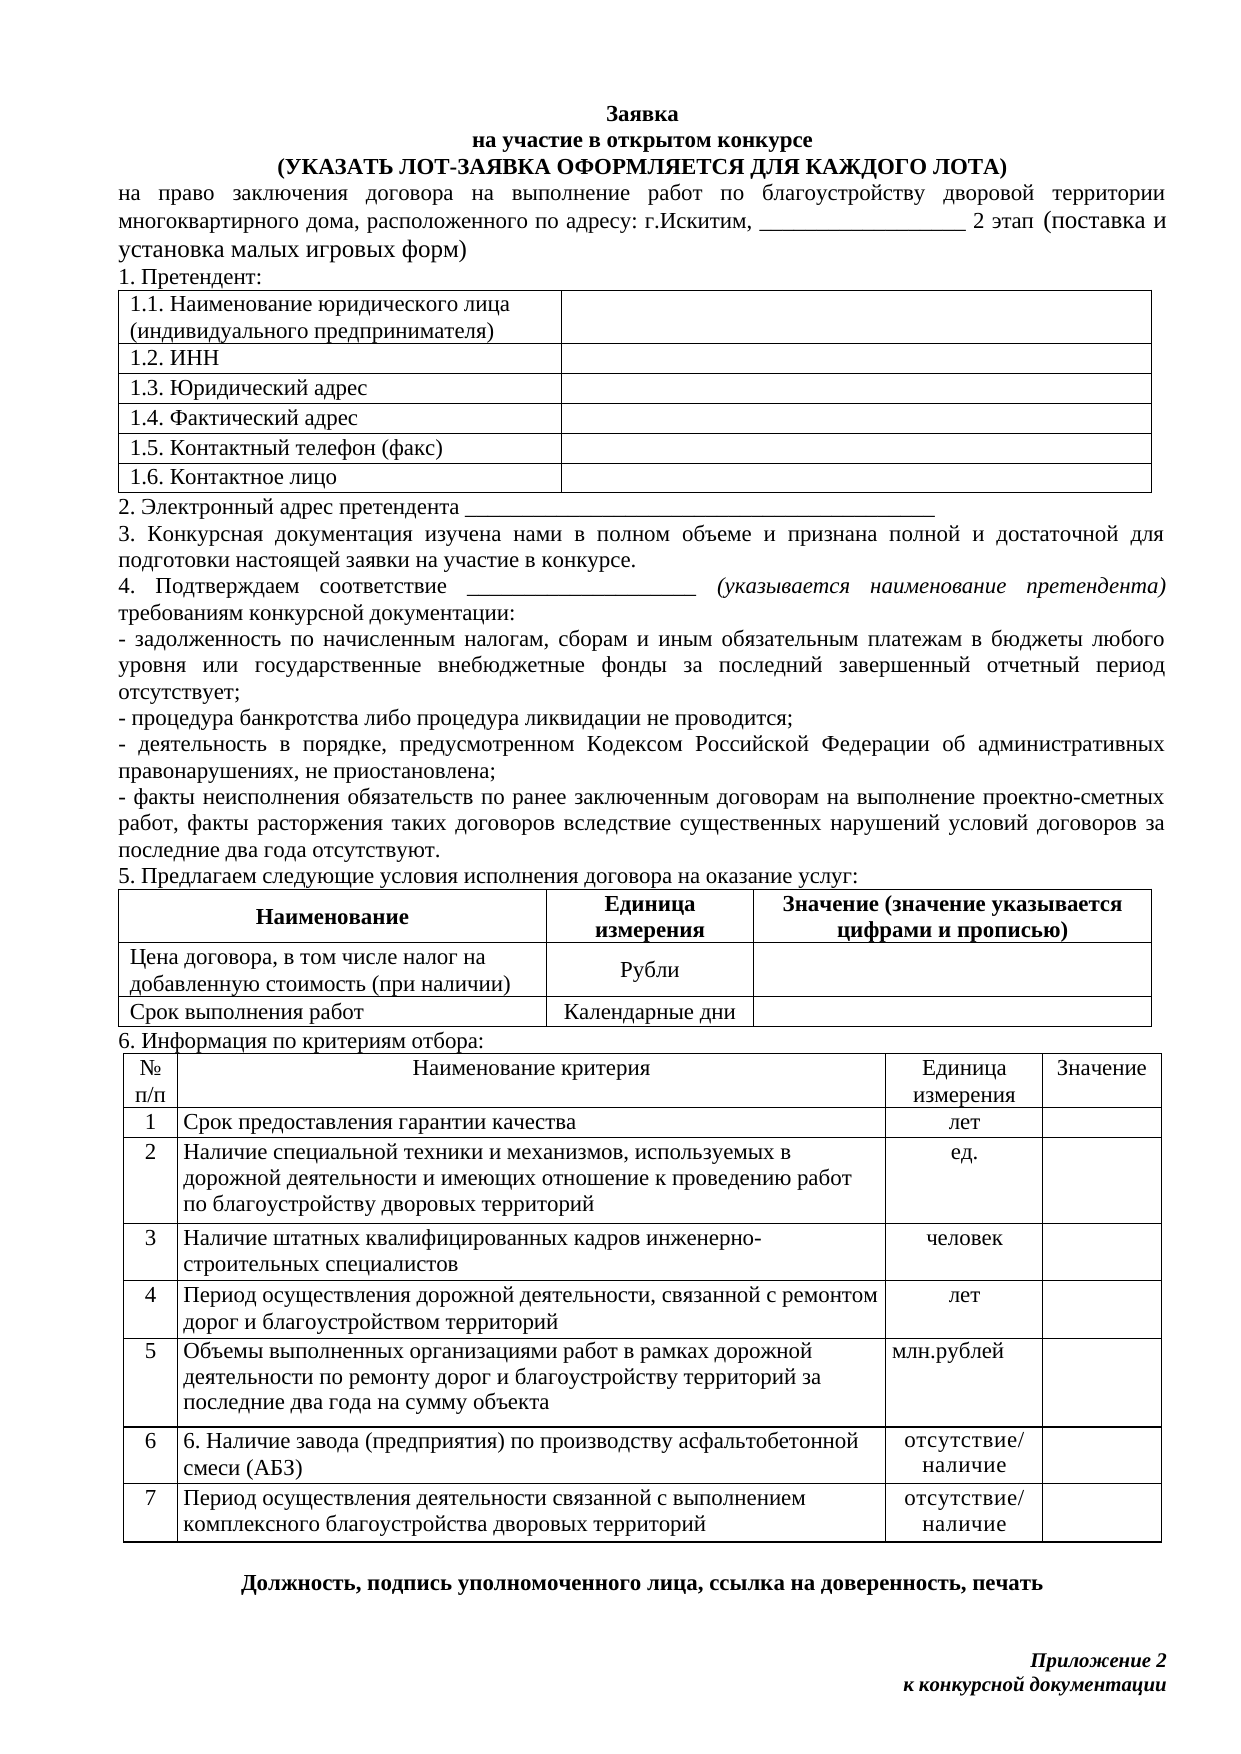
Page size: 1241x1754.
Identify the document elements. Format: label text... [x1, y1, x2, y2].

table_cell Объемы выполненных организациями работ в рамках дорожной деятельности по ремонту дорог и благоустройству территорий за последние два года на сумму объекта [178, 1339, 885, 1426]
table_cell [1043, 1484, 1161, 1541]
table_cell Календарные дни [547, 997, 753, 1026]
text (УКАЗАТЬ ЛОТ-ЗАЯВКА ОФОРМЛЯЕТСЯ ДЛЯ КАЖДОГО ЛОТА) [118, 153, 1167, 179]
text 4. Подтверждаем соответствие ____________________ (указывается наименование претендента) требованиям конкурсной документации: [118, 572, 1167, 625]
table_cell лет [886, 1281, 1042, 1337]
table_cell Цена договора, в том числе налог на добавленную стоимость (при наличии) [119, 943, 546, 996]
table_cell Рубли [547, 943, 753, 996]
table_cell [1043, 1281, 1161, 1337]
table_cell Срок предоставления гарантии качества [178, 1108, 885, 1137]
table_cell отсутствие/ наличие [886, 1484, 1042, 1541]
table_cell [1043, 1428, 1161, 1483]
table_cell 3 [124, 1224, 177, 1280]
table_header № п/п [124, 1054, 177, 1107]
table_cell ед. [886, 1138, 1042, 1223]
table_cell [1043, 1138, 1161, 1223]
table_cell 1 [124, 1108, 177, 1137]
table_cell [562, 344, 1151, 373]
table_cell Наличие специальной техники и механизмов, используемых в дорожной деятельности и имеющих отношение к проведению работ по благоустройству дворовых территорий [178, 1138, 885, 1223]
table_cell [562, 464, 1151, 492]
text - задолженность по начисленным налогам, сборам и иным обязательным платежам в бюджеты любого уровня или государственные внебюджетные фонды за последний завершенный отчетный период отсутствует; [118, 625, 1167, 704]
table_cell 6 [124, 1428, 177, 1483]
table_cell Период осуществления деятельности связанной с выполнением комплексного благоустройства дворовых территорий [178, 1484, 885, 1541]
text на право заключения договора на выполнение работ по благоустройству дворовой территории многоквартирного дома, расположенного по адресу: г.Искитим, __________________ 2 этап (поставка и установка малых игровых форм) [118, 179, 1167, 263]
table_cell [562, 434, 1151, 462]
table_header Значение [1043, 1054, 1161, 1107]
table_cell лет [886, 1108, 1042, 1137]
table_cell 1.4. Фактический адрес [119, 404, 561, 433]
table_header Единица измерения [886, 1054, 1042, 1107]
table_cell 1.3. Юридический адрес [119, 374, 561, 403]
text - факты неисполнения обязательств по ранее заключенным договорам на выполнение проектно-сметных работ, факты расторжения таких договоров вследствие существенных нарушений условий договоров за последние два года отсутствуют. [118, 783, 1167, 862]
text 3. Конкурсная документация изучена нами в полном объеме и признана полной и достаточной для подготовки настоящей заявки на участие в конкурсе. [118, 519, 1167, 572]
table_cell Наличие штатных квалифицированных кадров инженерно-строительных специалистов [178, 1224, 885, 1280]
text 2. Электронный адрес претендента _________________________________________ [118, 493, 1167, 519]
table_header 1.1. Наименование юридического лица (индивидуального предпринимателя) [119, 291, 561, 343]
table_cell 5 [124, 1339, 177, 1426]
text 5. Предлагаем следующие условия исполнения договора на оказание услуг: [118, 862, 1167, 888]
table_cell Срок выполнения работ [119, 997, 546, 1026]
text Должность, подпись уполномоченного лица, ссылка на доверенность, печать [118, 1569, 1167, 1595]
table_cell [1043, 1108, 1161, 1137]
table_cell Период осуществления дорожной деятельности, связанной с ремонтом дорог и благоустройством территорий [178, 1281, 885, 1337]
text на участие в открытом конкурсе [118, 127, 1167, 153]
text - процедура банкротства либо процедура ликвидации не проводится; [118, 704, 1167, 730]
text к конкурсной документации [782, 1672, 1167, 1696]
text Заявка [118, 100, 1167, 127]
table_cell [562, 374, 1151, 403]
table_header Наименование критерия [178, 1054, 885, 1107]
text 1. Претендент: [118, 263, 1167, 289]
table_cell 2 [124, 1138, 177, 1223]
table_cell 6. Наличие завода (предприятия) по производству асфальтобетонной смеси (АБЗ) [178, 1428, 885, 1483]
table_cell 1.5. Контактный телефон (факс) [119, 434, 561, 462]
table_header Единица измерения [547, 890, 753, 942]
table_cell [1043, 1224, 1161, 1280]
text 6. Информация по критериям отбора: [118, 1027, 1167, 1053]
table_cell млн.рублей [886, 1339, 1042, 1426]
table_cell [754, 943, 1151, 996]
table_cell человек [886, 1224, 1042, 1280]
table_cell отсутствие/ наличие [886, 1428, 1042, 1483]
text Приложение 2 [118, 1648, 1167, 1672]
table_cell 4 [124, 1281, 177, 1337]
table_header [562, 291, 1151, 343]
table_cell [754, 997, 1151, 1026]
table_cell 1.2. ИНН [119, 344, 561, 373]
table_cell [1043, 1339, 1161, 1426]
table_cell [562, 404, 1151, 433]
table_header Значение (значение указывается цифрами и прописью) [754, 890, 1151, 942]
table_cell 1.6. Контактное лицо [119, 464, 561, 492]
table_cell 7 [124, 1484, 177, 1541]
table_header Наименование [119, 890, 546, 942]
text - деятельность в порядке, предусмотренном Кодексом Российской Федерации об административных правонарушениях, не приостановлена; [118, 730, 1167, 783]
